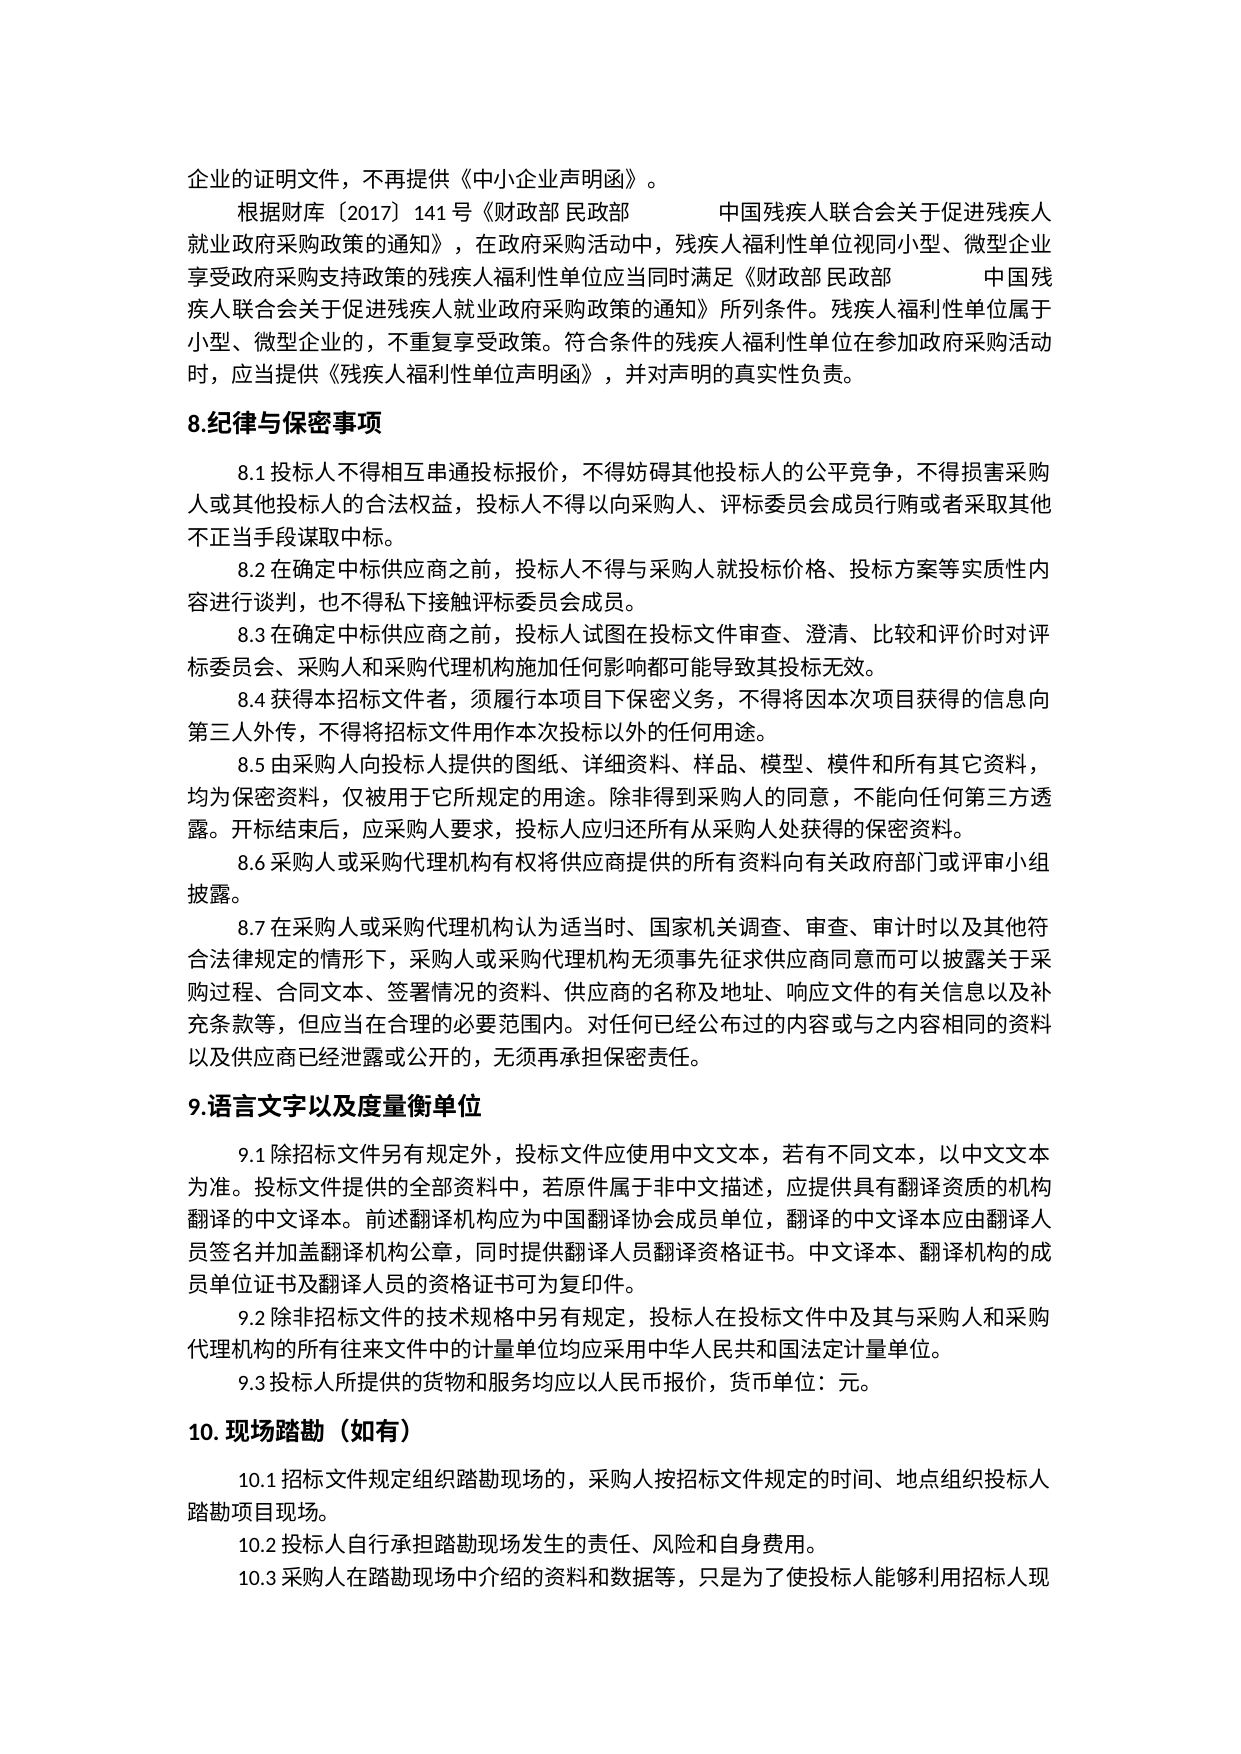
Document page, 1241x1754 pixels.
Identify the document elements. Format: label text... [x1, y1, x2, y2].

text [187, 162, 1053, 194]
text 8.1投标人不得相互串通投标报价，不得妨碍其他投标人的公平竞争，不得损害采购人或其他投标人的合法权益，投标人不得以向采购人、评标委员会成员行贿或者采取其他不正当手段谋取中标。 [187, 454, 1053, 552]
text 8.纪律与保密事项 [187, 389, 1053, 454]
text 8.4获得本招标文件者，须履行本项目下保密义务，不得将因本次项目获得的信息向第三人外传，不得将招标文件用作本次投标以外的任何用途。 [187, 682, 1053, 747]
text 9.3投标人所提供的货物和服务均应以人民币报价，货币单位：元。 [187, 1364, 1053, 1397]
text 9.语言文字以及度量衡单位 [187, 1072, 1053, 1137]
text 8.3在确定中标供应商之前，投标人试图在投标文件审查、澄清、比较和评价时对评标委员会、采购人和采购代理机构施加任何影响都可能导致其投标无效。 [187, 617, 1053, 682]
text 8.2在确定中标供应商之前，投标人不得与采购人就投标价格、投标方案等实质性内容进行谈判，也不得私下接触评标委员会成员。 [187, 552, 1053, 617]
text 10. 现场踏勘（如有） [187, 1397, 1053, 1462]
text 9.1除招标文件另有规定外，投标文件应使用中文文本，若有不同文本，以中文文本为准。投标文件提供的全部资料中，若原件属于非中文描述，应提供具有翻译资质的机构翻译的中文译本。前述翻译机构应为中国翻译协会成员单位，翻译的中文译本应由翻译人员签名并加盖翻译机构公章，同时提供翻译人员翻译资格证书。中文译本、翻译机构的成员单位证书及翻译人员的资格证书可为复印件。 [187, 1137, 1053, 1299]
text 8.6采购人或采购代理机构有权将供应商提供的所有资料向有关政府部门或评审小组披露。 [187, 844, 1053, 909]
text 8.7在采购人或采购代理机构认为适当时、国家机关调查、审查、审计时以及其他符合法律规定的情形下，采购人或采购代理机构无须事先征求供应商同意而可以披露关于采购过程、合同文本、签署情况的资料、供应商的名称及地址、响应文件的有关信息以及补充条款等，但应当在合理的必要范围内。对任何已经公布过的内容或与之内容相同的资料，以及供应商已经泄露或公开的，无须再承担保密责任。 [187, 909, 1053, 1072]
text 8.5由采购人向投标人提供的图纸、详细资料、样品、模型、模件和所有其它资料，均为保密资料，仅被用于它所规定的用途。除非得到采购人的同意，不能向任何第三方透露。开标结束后，应采购人要求，投标人应归还所有从采购人处获得的保密资料。 [187, 747, 1053, 844]
text 9.2除非招标文件的技术规格中另有规定，投标人在投标文件中及其与采购人和采购代理机构的所有往来文件中的计量单位均应采用中华人民共和国法定计量单位。 [187, 1299, 1053, 1364]
text 10.2投标人自行承担踏勘现场发生的责任、风险和自身费用。 [187, 1527, 1053, 1559]
text 10.1招标文件规定组织踏勘现场的，采购人按招标文件规定的时间、地点组织投标人踏勘项目现场。 [187, 1462, 1053, 1527]
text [187, 1559, 1053, 1592]
text 根据财库〔2017〕141号《财政部 民政部 中国残疾人联合会关于促进残疾人就业政府采购政策的通知》，在政府采购活动中，残疾人福利性单位视同小型、微型企业，享受政府采购支持政策的残疾人福利性单位应当同时满足《财政部 民政部 中国残疾人联合会关于促进残疾人就业政府采购政策的通知》所列条件。残疾人福利性单位属于小型、微型企业的，不重复享受政策。符合条件的残疾人福利性单位在参加政府采购活动时，应当提供《残疾人福利性单位声明函》，并对声明的真实性负责。 [187, 194, 1053, 389]
